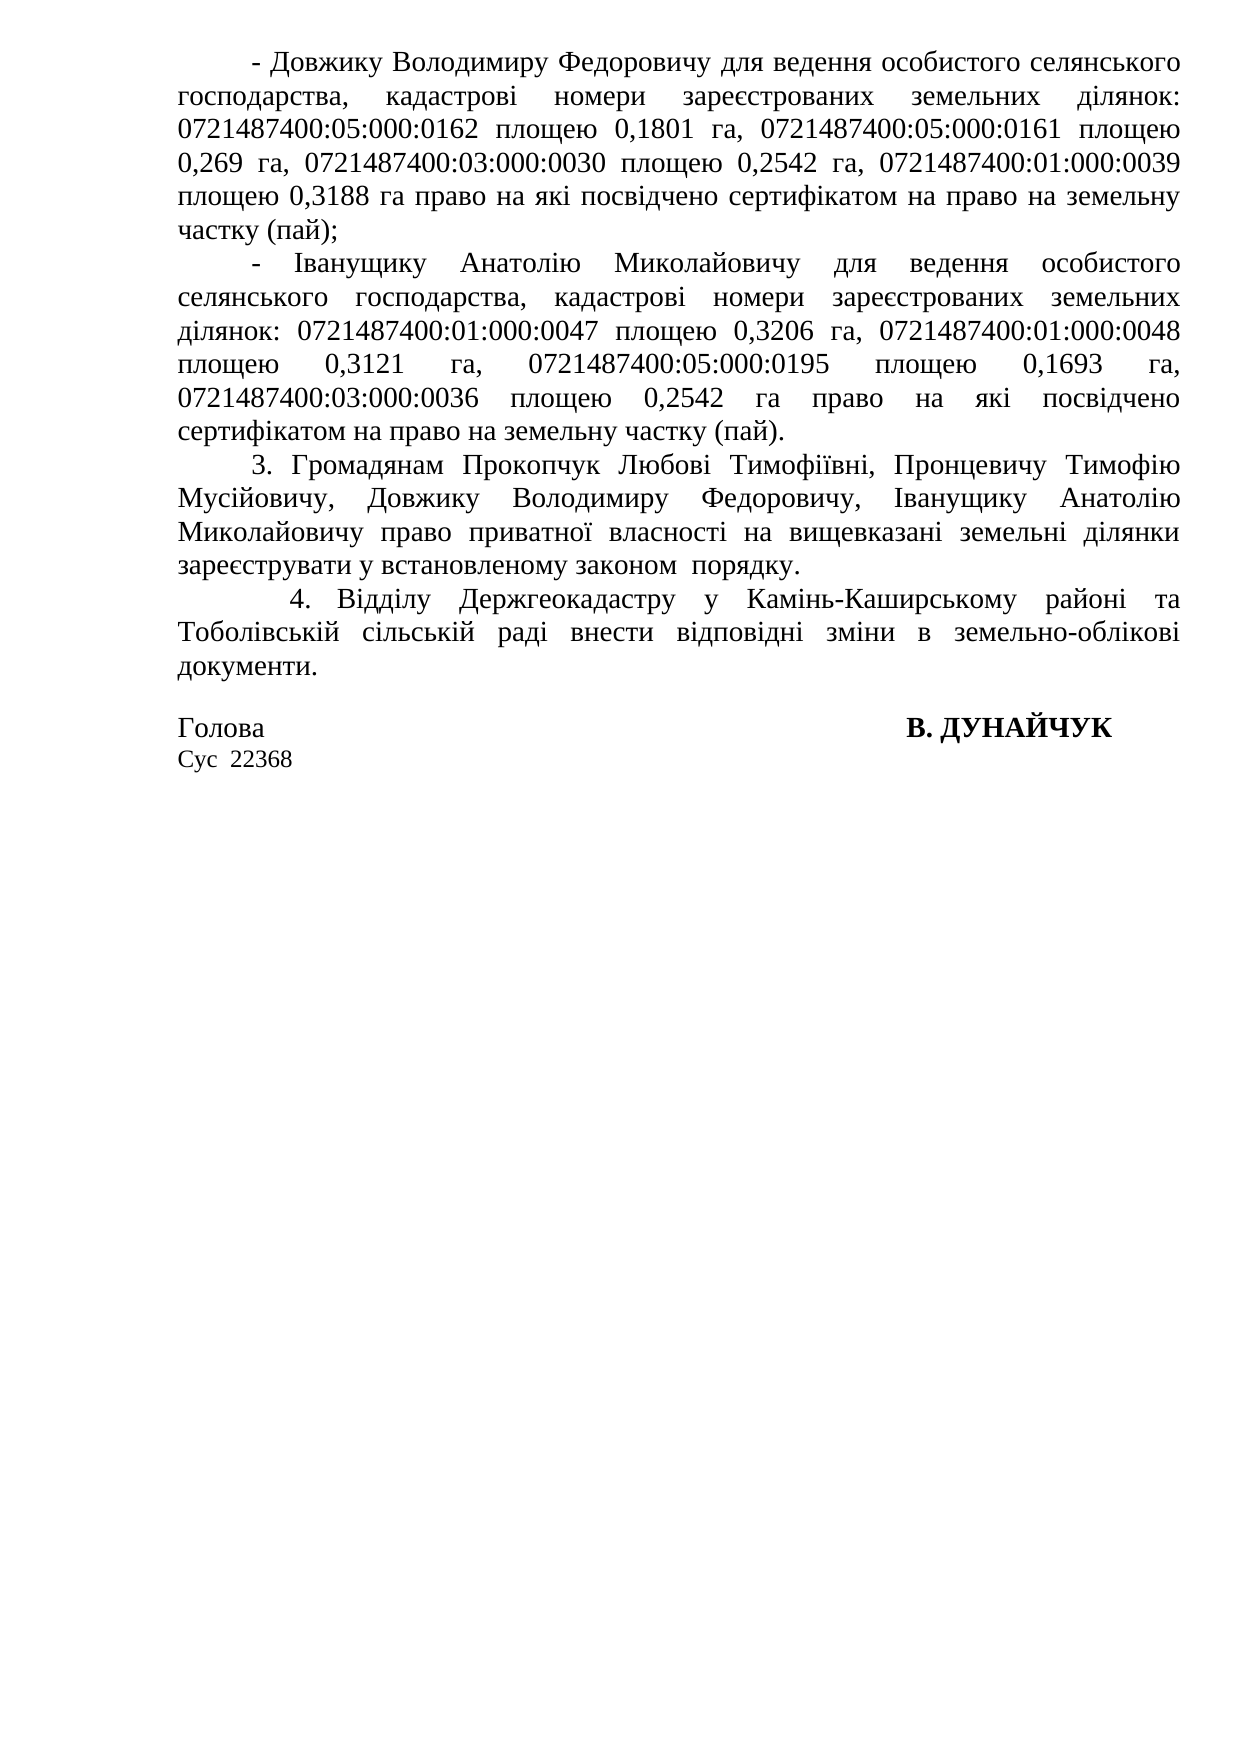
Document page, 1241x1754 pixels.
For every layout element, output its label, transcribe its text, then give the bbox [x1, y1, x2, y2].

text 4. Відділу Держгеокадастру у Камінь-Каширському районі та Тоболівській сільській раді внести відповідні зміни в земельно-облікові документи. [177, 581, 1181, 682]
text - Довжику Володимиру Федоровичу для ведення особистого селянського господарства, кадастрові номери зареєстрованих земельних ділянок: 0721487400:05:000:0162 площею , 0721487400:05:000:0161 площею , 0721487400:03:000:0030 площею , 0721487400:01:000:0039 площею право на які посвідчено сертифікатом на право на земельну частку (пай); [177, 44, 1181, 246]
text - Іванущику Анатолію Миколайовичу для ведення особистого селянського господарства, кадастрові номери зареєстрованих земельних ділянок: 0721487400:01:000:0047 площею , 0721487400:01:000:0048 площею , 0721487400:05:000:0195 площею , 0721487400:03:000:0036 площею право на які посвідчено сертифікатом на право на земельну частку (пай). [177, 246, 1181, 447]
text 3. Громадянам Прокопчук Любові Тимофіївні, Пронцевичу Тимофію Мусійовичу, Довжику Володимиру Федоровичу, Іванущику Анатолію Миколайовичу право приватної власності на вищевказані земельні ділянки зареєструвати у встановленому законом порядку. [177, 447, 1181, 581]
text Сус 22368 [177, 744, 1181, 773]
text Голова В. ДУНАЙЧУК [177, 710, 1181, 744]
